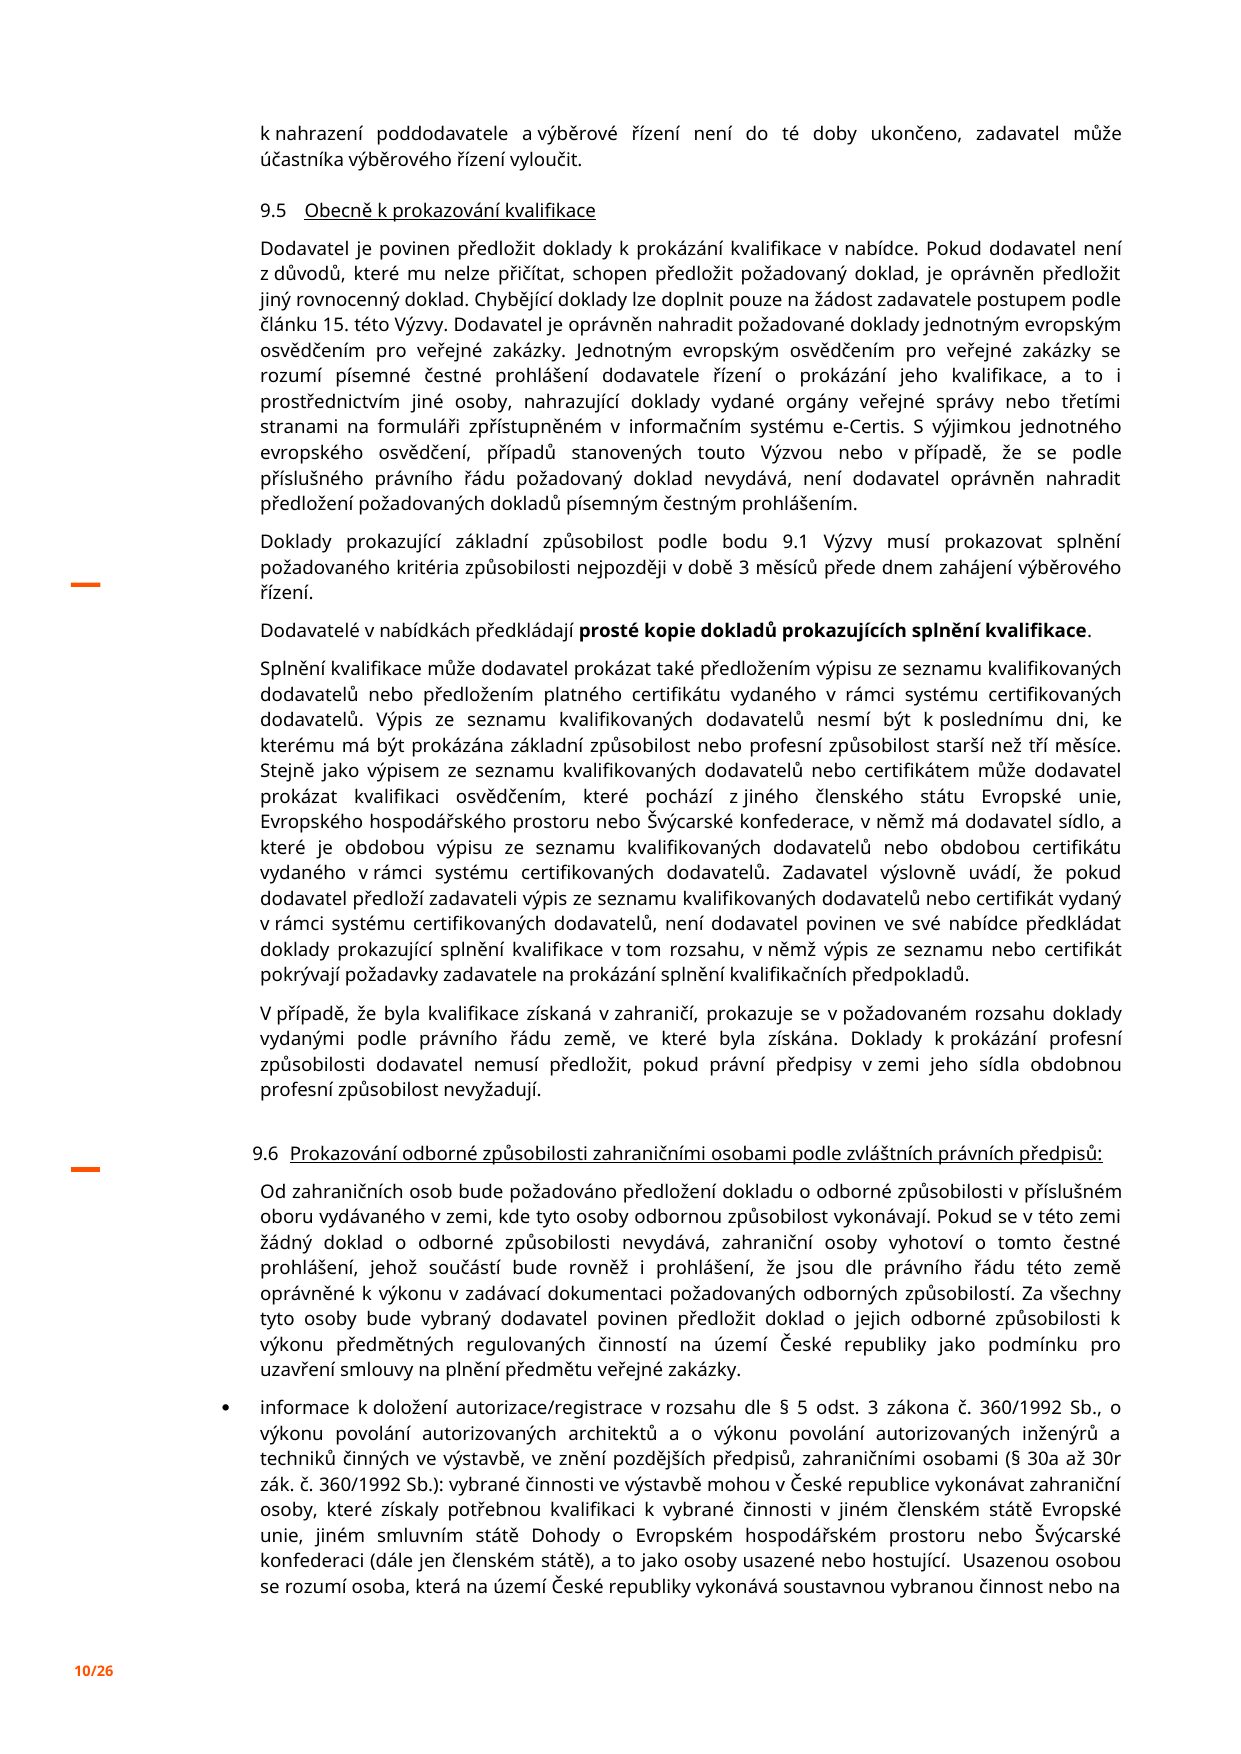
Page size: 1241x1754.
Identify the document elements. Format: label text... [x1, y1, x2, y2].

list Obecně k prokazování kvalifikace [260, 197, 1122, 223]
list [222, 1394, 1122, 1599]
text Od zahraničních osob bude požadováno předložení dokladu o odborné způsobilosti v příslušném oboru vydávaného v zemi, kde tyto osoby odbornou způsobilost vykonávají. Pokud se v této zemi žádný doklad o odborné způsobilosti nevydává, zahraniční osoby vyhotoví o tomto čestné prohlášení, jehož součástí bude rovněž i prohlášení, že jsou dle právního řádu této země oprávněné k výkonu v zadávací dokumentaci požadovaných odborných způsobilostí. Za všechny tyto osoby bude vybraný dodavatel povinen předložit doklad o jejich odborné způsobilosti k výkonu předmětných regulovaných činností na území České republiky jako podmínku pro uzavření smlouvy na plnění předmětu veřejné zakázky. [260, 1178, 1122, 1382]
list Prokazování odborné způsobilosti zahraničními osobami podle zvláštních právních předpisů: [252, 1140, 1122, 1165]
text Dodavatelé v nabídkách předkládají prosté kopie dokladů prokazujících splnění kvalifikace. [260, 617, 1122, 643]
text Doklady prokazující základní způsobilost podle bodu 9.1 Výzvy musí prokazovat splnění požadovaného kritéria způsobilosti nejpozději v době 3 měsíců přede dnem zahájení výběrového řízení. [260, 528, 1122, 605]
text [260, 121, 1122, 172]
text V případě, že byla kvalifikace získaná v zahraničí, prokazuje se v požadovaném rozsahu doklady vydanými podle právního řádu země, ve které byla získána. Doklady k prokázání profesní způsobilosti dodavatel nemusí předložit, pokud právní předpisy v zemi jeho sídla obdobnou profesní způsobilost nevyžadují. [260, 1000, 1122, 1102]
text Dodavatel je povinen předložit doklady k prokázání kvalifikace v nabídce. Pokud dodavatel není z důvodů, které mu nelze přičítat, schopen předložit požadovaný doklad, je oprávněn předložit jiný rovnocenný doklad. Chybějící doklady lze doplnit pouze na žádost zadavatele postupem podle článku 15. této Výzvy. Dodavatel je oprávněn nahradit požadované doklady jednotným evropským osvědčením pro veřejné zakázky. Jednotným evropským osvědčením pro veřejné zakázky se rozumí písemné čestné prohlášení dodavatele řízení o prokázání jeho kvalifikace, a to i prostřednictvím jiné osoby, nahrazující doklady vydané orgány veřejné správy nebo třetími stranami na formuláři zpřístupněném v informačním systému e-Certis. S výjimkou jednotného evropského osvědčení, případů stanovených touto Výzvou nebo v případě, že se podle příslušného právního řádu požadovaný doklad nevydává, není dodavatel oprávněn nahradit předložení požadovaných dokladů písemným čestným prohlášením. [260, 235, 1122, 516]
text Splnění kvalifikace může dodavatel prokázat také předložením výpisu ze seznamu kvalifikovaných dodavatelů nebo předložením platného certifikátu vydaného v rámci systému certifikovaných dodavatelů. Výpis ze seznamu kvalifikovaných dodavatelů nesmí být k poslednímu dni, ke kterému má být prokázána základní způsobilost nebo profesní způsobilost starší než tří měsíce. Stejně jako výpisem ze seznamu kvalifikovaných dodavatelů nebo certifikátem může dodavatel prokázat kvalifikaci osvědčením, které pochází z jiného členského státu Evropské unie, Evropského hospodářského prostoru nebo Švýcarské konfederace, v němž má dodavatel sídlo, a které je obdobou výpisu ze seznamu kvalifikovaných dodavatelů nebo obdobou certifikátu vydaného v rámci systému certifikovaných dodavatelů. Zadavatel výslovně uvádí, že pokud dodavatel předloží zadavateli výpis ze seznamu kvalifikovaných dodavatelů nebo certifikát vydaný v rámci systému certifikovaných dodavatelů, není dodavatel povinen ve své nabídce předkládat doklady prokazující splnění kvalifikace v tom rozsahu, v němž výpis ze seznamu nebo certifikát pokrývají požadavky zadavatele na prokázání splnění kvalifikačních předpokladů. [260, 656, 1122, 987]
